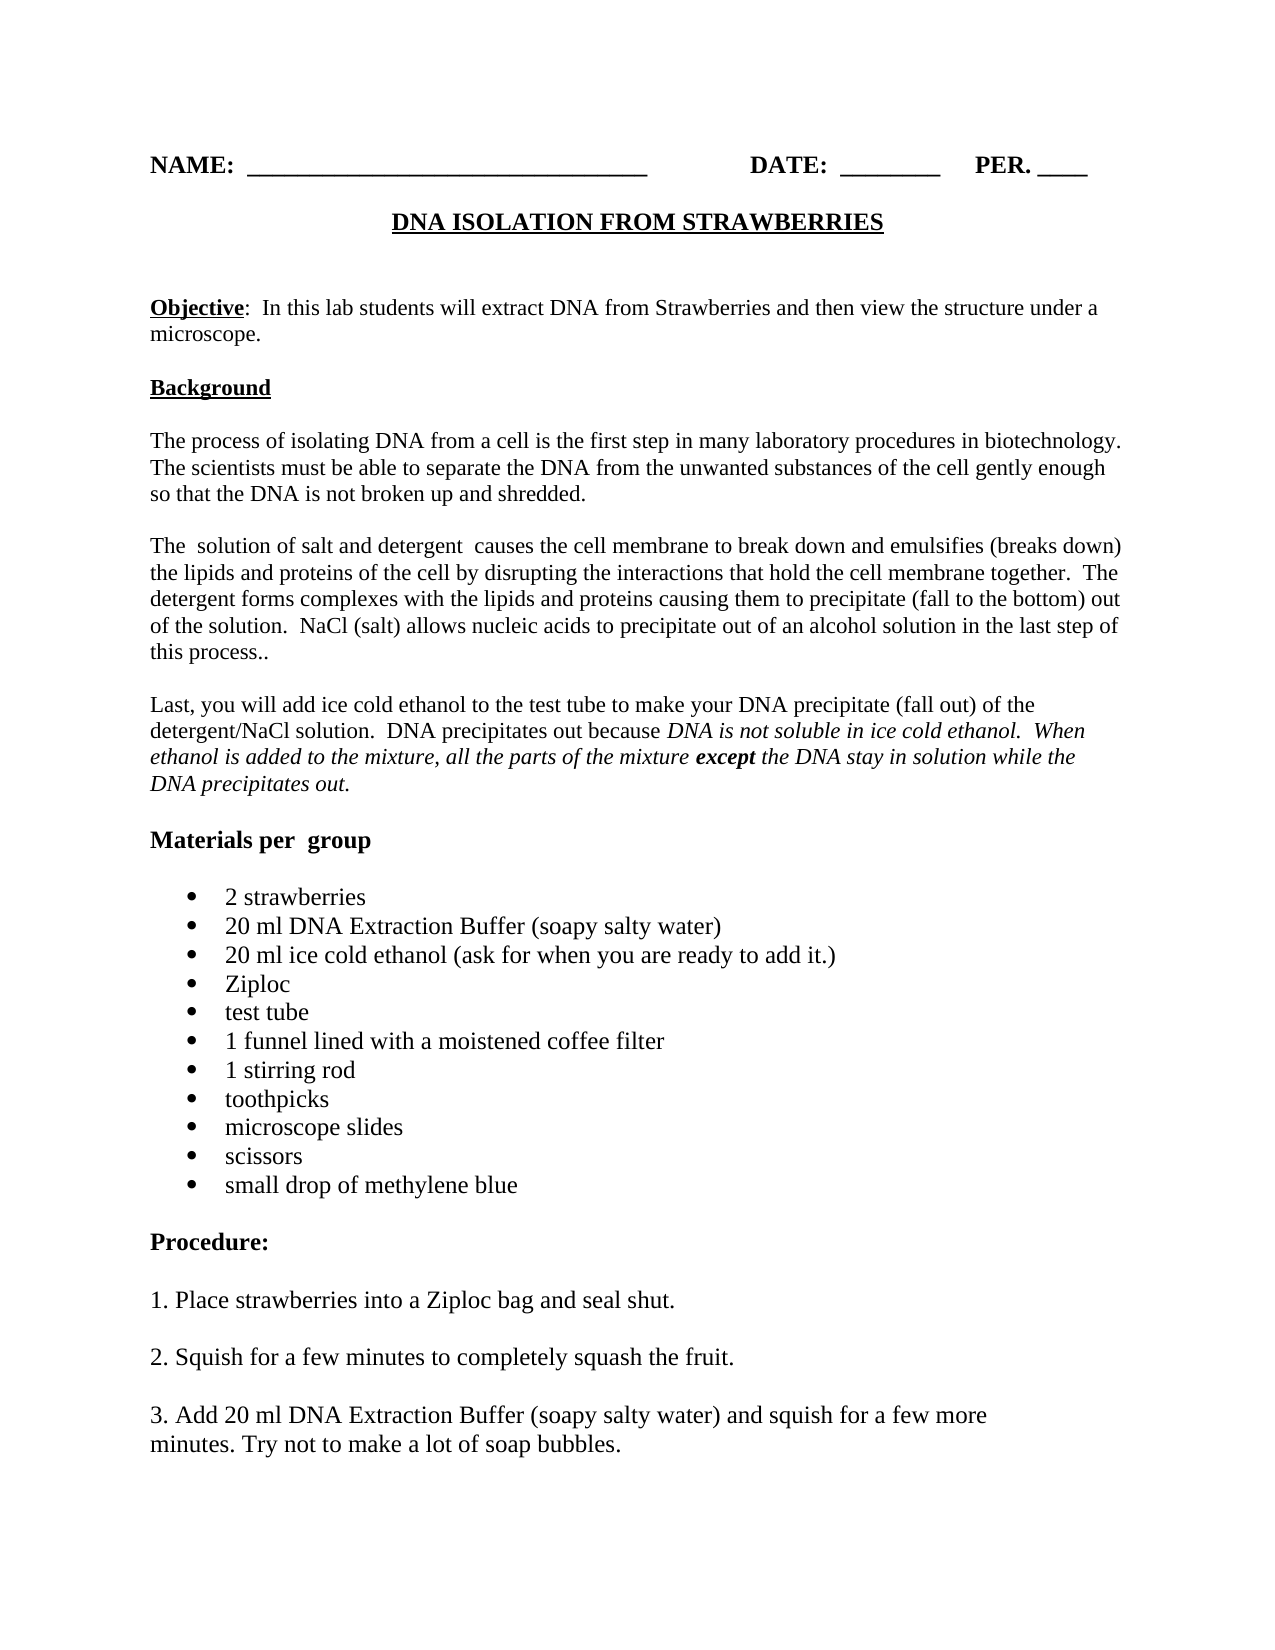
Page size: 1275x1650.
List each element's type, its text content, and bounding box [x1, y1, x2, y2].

text The process of isolating DNA from a cell is the first step in many laboratory procedures in biotechnology. The scientists must be able to separate the DNA from the unwanted substances of the cell gently enough so that the DNA is not broken up and shredded. [150, 427, 1125, 506]
text minutes. Try not to make a lot of soap bubbles. [150, 1429, 1125, 1457]
text Materials per group [150, 825, 1125, 854]
list 2 strawberries [187, 882, 1125, 911]
text 3. Add 20 ml DNA Extraction Buffer (soapy salty water) and squish for a few more [150, 1400, 1125, 1429]
text The solution of salt and detergent causes the cell membrane to break down and emulsifies (breaks down) the lipids and proteins of the cell by disrupting the interactions that hold the cell membrane together. The detergent forms complexes with the lipids and proteins causing them to precipitate (fall to the bottom) out of the solution. NaCl (salt) allows nucleic acids to precipitate out of an alcohol solution in the last step of this process.. [150, 533, 1125, 664]
list test tube [187, 997, 1125, 1026]
list toothpicks [187, 1084, 1125, 1112]
list Ziploc [187, 969, 1125, 997]
list 1 funnel lined with a moistened coffee filter [187, 1026, 1125, 1055]
list 20 ml ice cold ethanol (ask for when you are ready to add it.) [187, 940, 1125, 969]
list small drop of methylene blue [187, 1170, 1125, 1199]
text 2. Squish for a few minutes to completely squash the fruit. [150, 1342, 1125, 1371]
list 20 ml DNA Extraction Buffer (soapy salty water) [187, 911, 1125, 940]
text Procedure: [150, 1227, 1125, 1256]
text Last, you will add ice cold ethanol to the test tube to make your DNA precipitate (fall out) of the detergent/NaCl solution. DNA precipitates out because DNA is not soluble in ice cold ethanol. When ethanol is added to the mixture, all the parts of the mixture except the DNA stay in solution while the DNA precipitates out. [150, 691, 1125, 796]
text NAME: ________________________________ DATE: ________ PER. ____ [150, 150, 1125, 179]
list 1 stirring rod [187, 1055, 1125, 1084]
text 1. Place strawberries into a Ziploc bag and seal shut. [150, 1285, 1125, 1314]
text Objective: In this lab students will extract DNA from Strawberries and then view the structure under a microscope. [150, 294, 1125, 346]
text DNA ISOLATION FROM STRAWBERRIES [150, 207, 1125, 236]
list scissors [187, 1141, 1125, 1170]
text Background [150, 374, 1125, 401]
list microscope slides [187, 1112, 1125, 1141]
